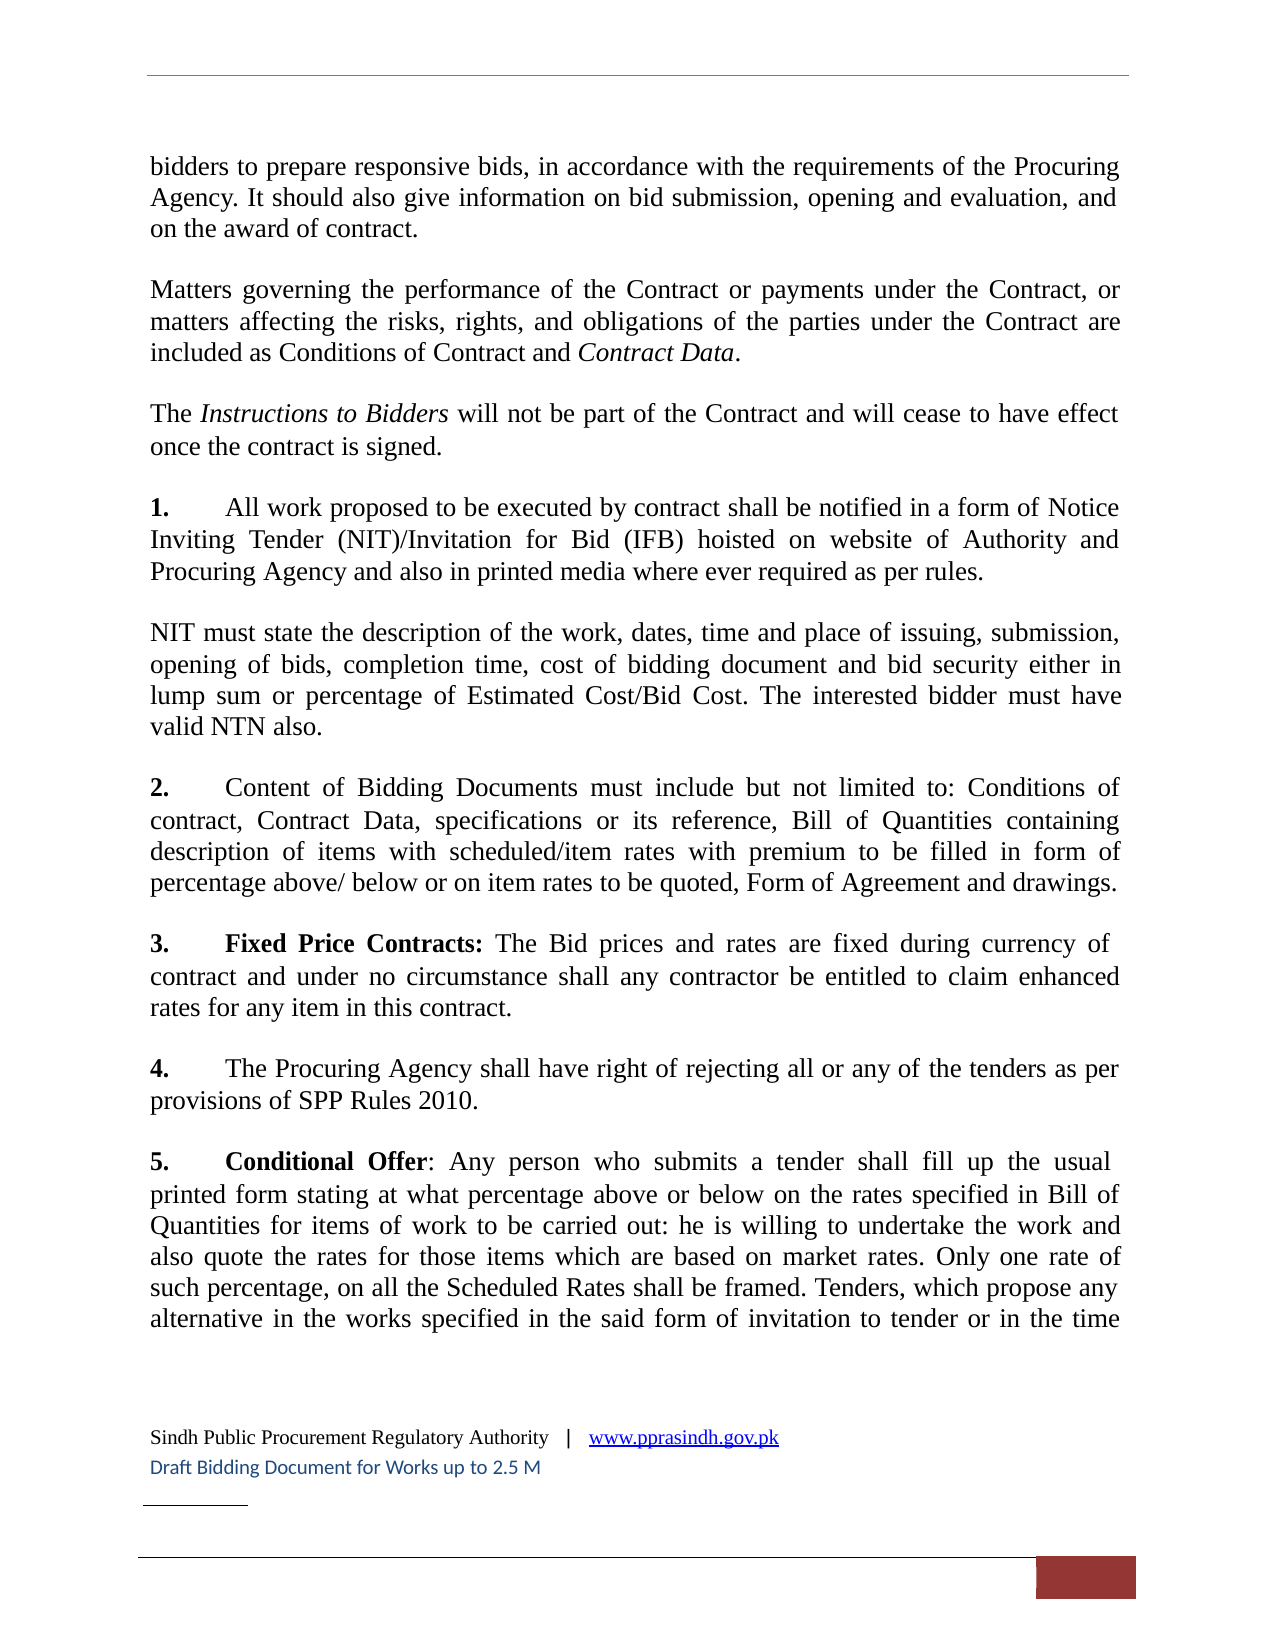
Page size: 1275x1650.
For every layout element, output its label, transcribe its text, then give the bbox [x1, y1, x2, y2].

text percentage above/ below or on item rates to be quoted, Form of Agreement and drawings. [150, 867, 1169, 898]
text rates for any item in this contract. [150, 991, 1169, 1022]
text 4. The Procuring Agency shall have right of rejecting all or any of the tenders as per [150, 1047, 1169, 1085]
text Inviting Tender (NIT)/Invitation for Bid (IFB) hoisted on website of Authority and [150, 524, 1169, 555]
text lump sum or percentage of Estimated Cost/Bid Cost. The interested bidder must have [150, 680, 1169, 711]
text The Instructions to Bidders will not be part of the Contract and will cease to have effect [150, 393, 1169, 430]
text 3. Fixed Price Contracts: The Bid prices and rates are fixed during currency of [150, 923, 1169, 960]
text NIT must state the description of the work, dates, time and place of issuing, submission, [150, 611, 1169, 648]
text description of items with scheduled/item rates with premium to be filled in form of [150, 836, 1169, 867]
text contract and under no circumstance shall any contractor be entitled to claim enhanced [150, 960, 1169, 991]
text 5. Conditional Offer: Any person who submits a tender shall fill up the usual [150, 1141, 1169, 1178]
text valid NTN also. [150, 711, 1169, 742]
text contract, Contract Data, specifications or its reference, Bill of Quantities containing [150, 804, 1169, 836]
text matters affecting the risks, rights, and obligations of the parties under the Contract are [150, 306, 1169, 337]
text Draft Bidding Document for Works up to 2.5 M [150, 1453, 1169, 1480]
text Procuring Agency and also in printed media where ever required as per rules. [150, 555, 1169, 586]
text bidders to prepare responsive bids, in accordance with the requirements of the Procuring [150, 150, 1169, 181]
text opening of bids, completion time, cost of bidding document and bid security either in [150, 648, 1169, 680]
text 2. Content of Bidding Documents must include but not limited to: Conditions of [150, 767, 1169, 804]
text Agency. It should also give information on bid submission, opening and evaluation, and [150, 181, 1169, 212]
text Quantities for items of work to be carried out: he is willing to undertake the work and [150, 1209, 1169, 1241]
text Matters governing the performance of the Contract or payments under the Contract, or [150, 268, 1169, 306]
text 1. All work proposed to be executed by contract shall be notified in a form of Notice [150, 487, 1169, 524]
text alternative in the works specified in the said form of invitation to tender or in the time [150, 1303, 1169, 1334]
text included as Conditions of Contract and Contract Data. [150, 337, 1169, 368]
text provisions of SPP Rules 2010. [150, 1085, 1169, 1116]
text printed form stating at what percentage above or below on the rates specified in Bill of [150, 1178, 1169, 1209]
text also quote the rates for those items which are based on market rates. Only one rate of [150, 1241, 1169, 1272]
text such percentage, on all the Scheduled Rates shall be framed. Tenders, which propose any [150, 1272, 1169, 1303]
text Sindh Public Procurement Regulatory Authority | www.pprasindh.gov.pk 2 [150, 1409, 1169, 1453]
text once the contract is signed. [150, 430, 1169, 462]
text on the award of contract. [150, 212, 1169, 243]
